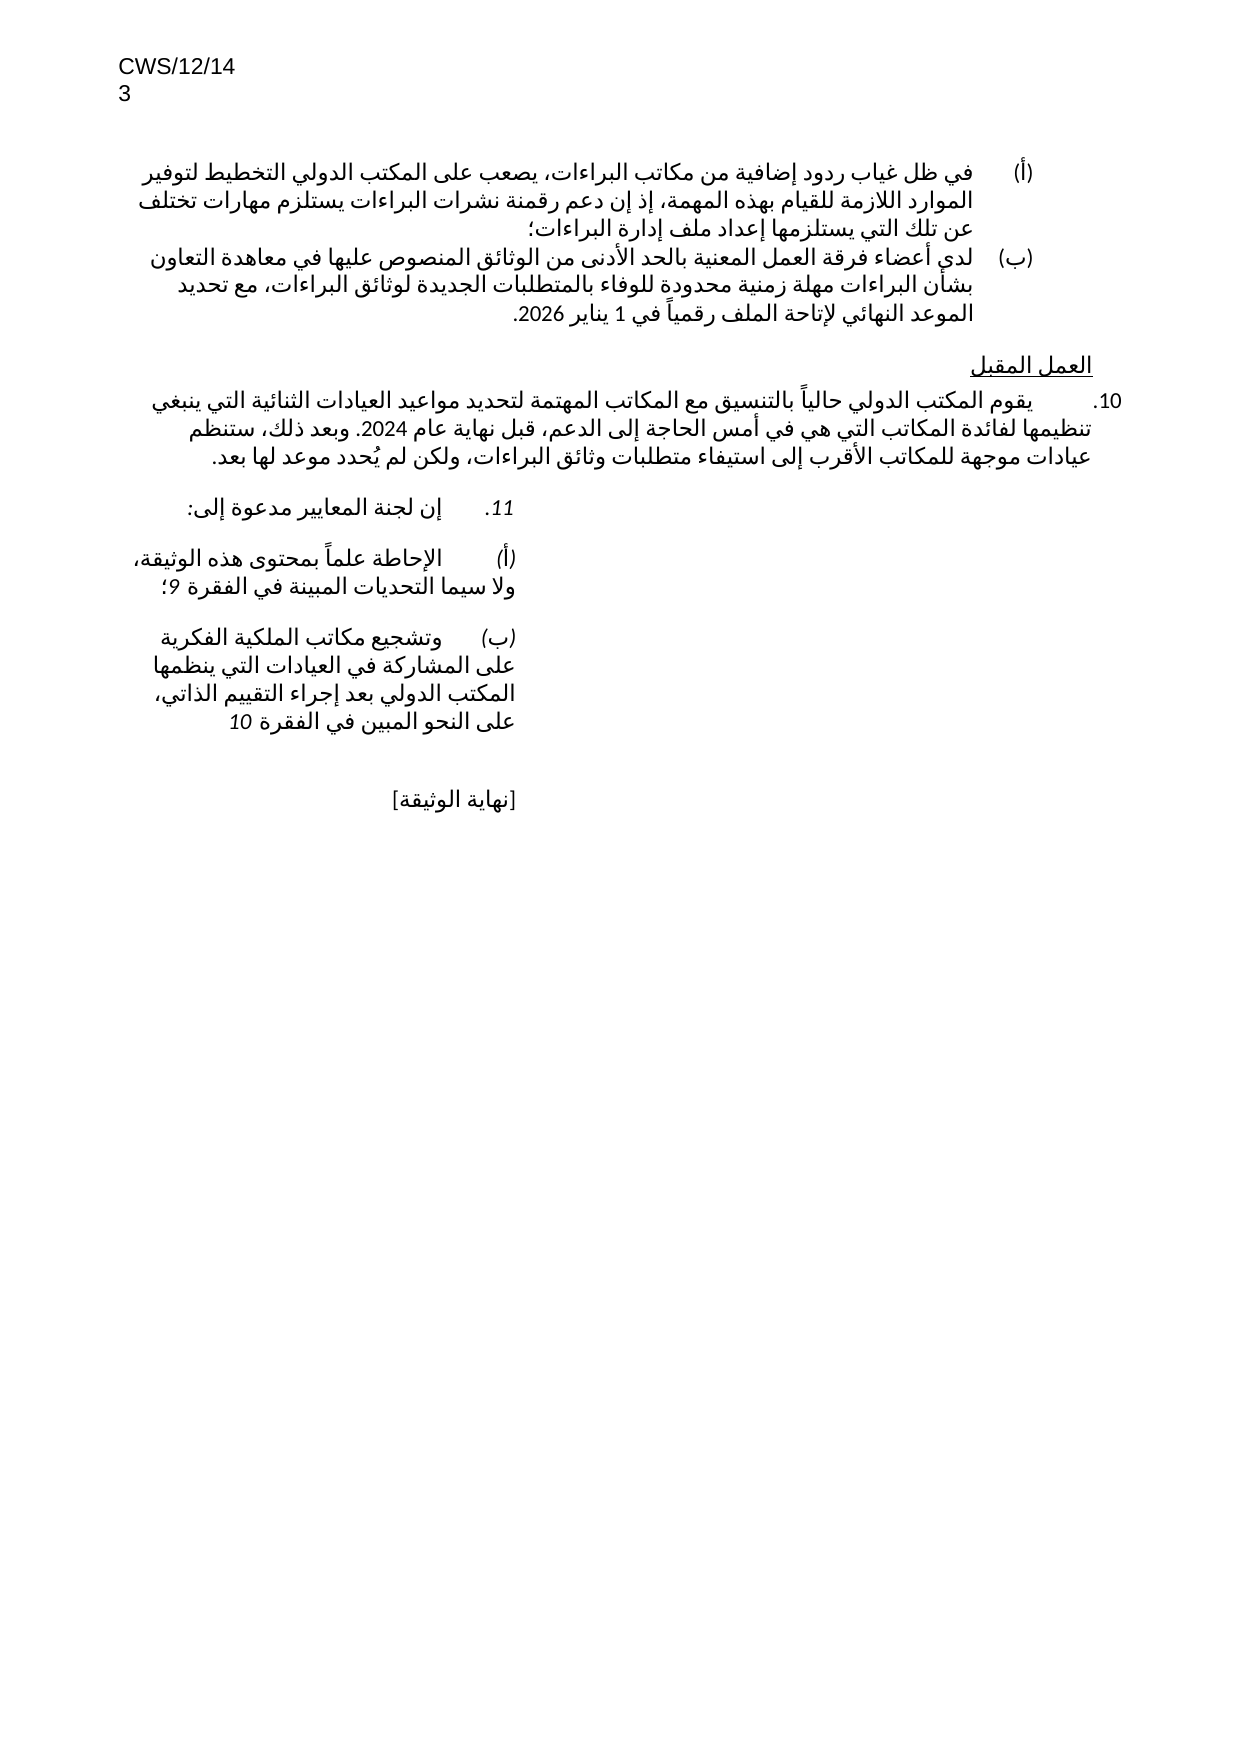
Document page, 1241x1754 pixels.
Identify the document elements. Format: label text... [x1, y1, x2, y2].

list (أ) في ظل غياب ردود إضافية من مكاتب البراءات، يصعب على المكتب الدولي التخطيط لتوفير الموارد اللازمة للقيام بهذه المهمة، إذ إن دعم رقمنة نشرات البراءات يستلزم مهارات تختلف عن تلك التي يستلزمها إعداد ملف إدارة البراءات؛ [118, 158, 1033, 243]
text [نهاية الوثيقة] [118, 785, 516, 813]
text يقوم المكتب الدولي حالياً بالتنسيق مع المكاتب المهتمة لتحديد مواعيد العيادات الثنائية التي ينبغي تنظيمها لفائدة المكاتب التي هي في أمس الحاجة إلى الدعم، قبل نهاية عام 2024. وبعد ذلك، ستنظم عيادات موجهة للمكاتب الأقرب إلى استيفاء متطلبات وثائق البراءات، ولكن لم يُحدد موعد لها بعد. [118, 386, 1092, 470]
list 11. إن لجنة المعايير مدعوة إلى: [118, 493, 516, 521]
subtitle العمل المقبل [118, 352, 1092, 380]
list (ب) لدى أعضاء فرقة العمل المعنية بالحد الأدنى من الوثائق المنصوص عليها في معاهدة التعاون بشأن البراءات مهلة زمنية محدودة للوفاء بالمتطلبات الجديدة لوثائق البراءات، مع تحديد الموعد النهائي لإتاحة الملف رقمياً في 1 يناير 2026. [118, 243, 1033, 327]
list (ب) وتشجيع مكاتب الملكية الفكرية على المشاركة في العيادات التي ينظمها المكتب الدولي بعد إجراء التقييم الذاتي، على النحو المبين في الفقرة 10 [118, 623, 516, 735]
list (أ) الإحاطة علماً بمحتوى هذه الوثيقة، ولا سيما التحديات المبينة في الفقرة 9؛ [118, 544, 516, 600]
